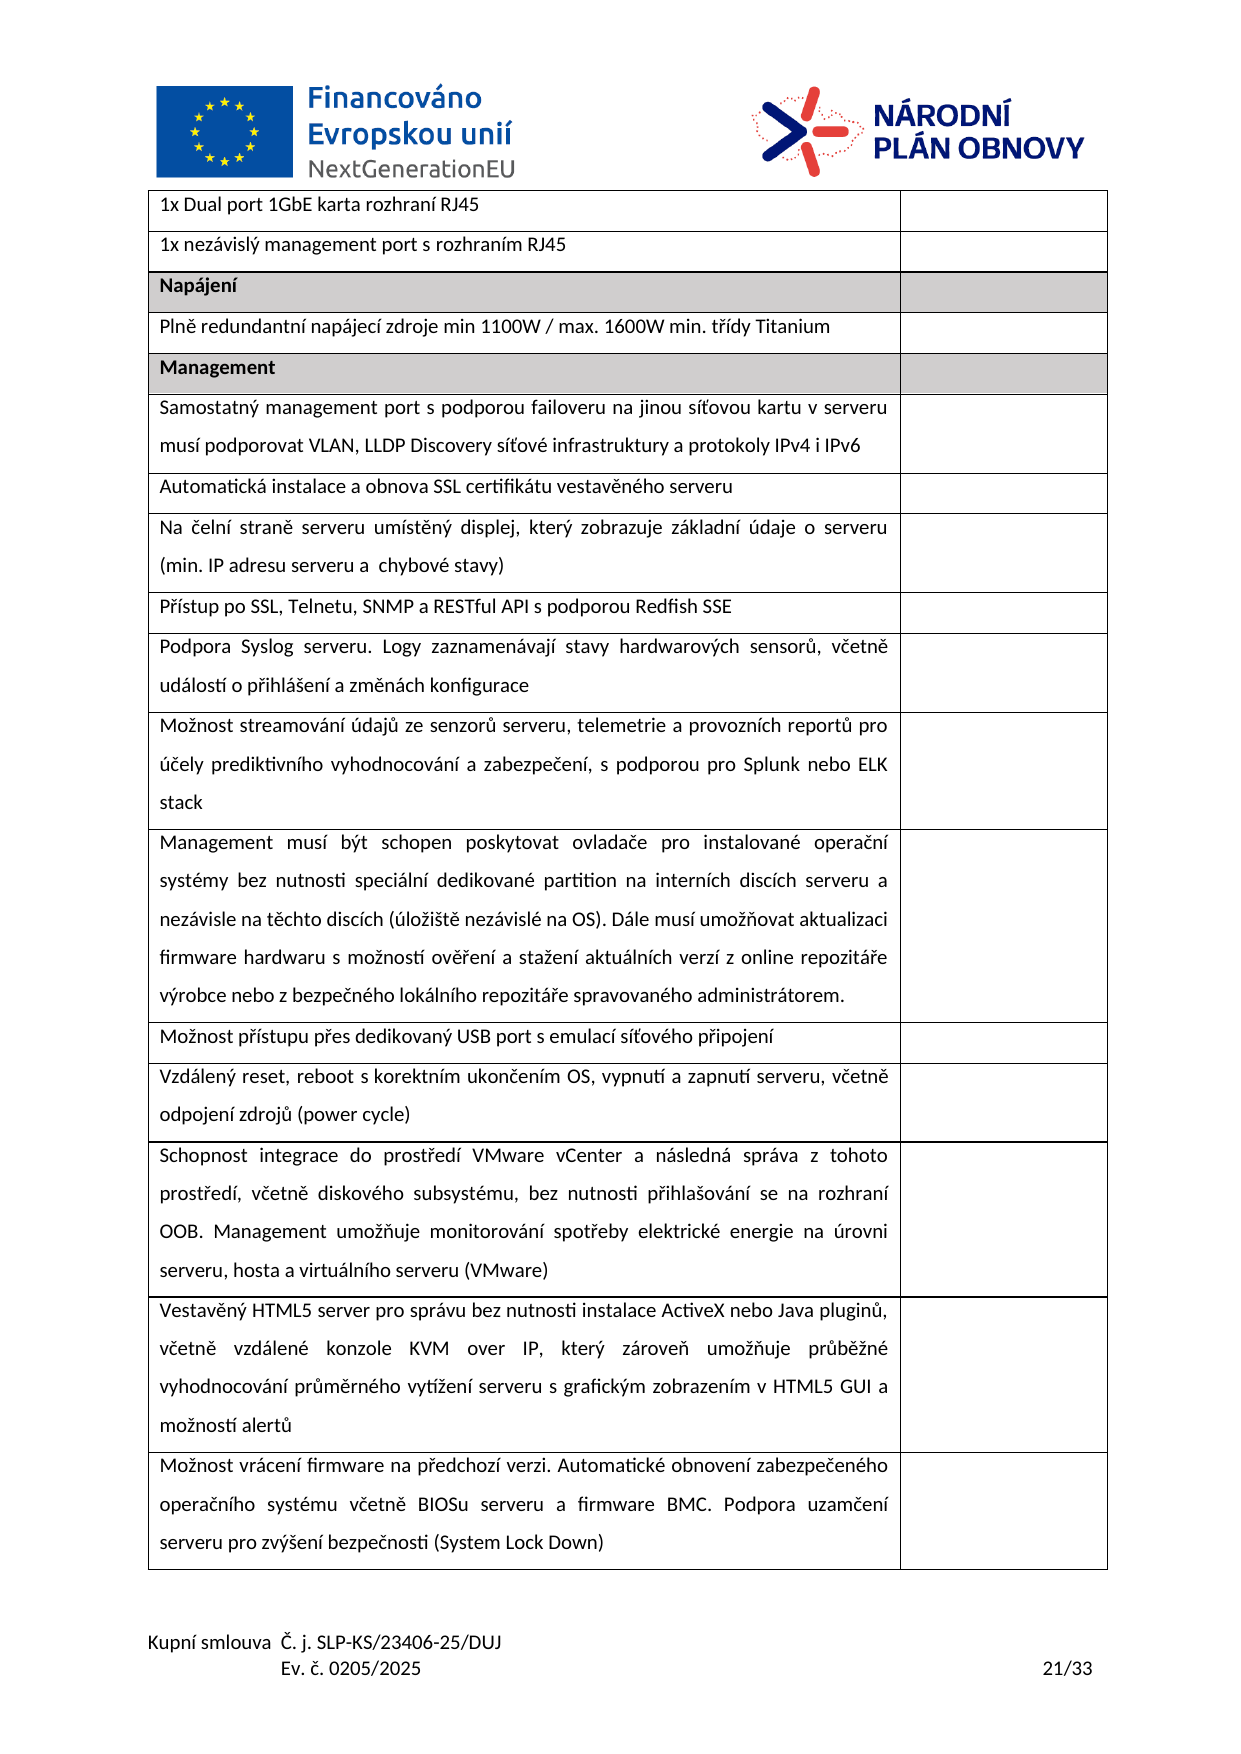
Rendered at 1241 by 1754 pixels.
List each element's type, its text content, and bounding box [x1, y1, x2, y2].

table_cell Možnost streamování údajů ze senzorů serveru, telemetrie a provozních reportů pro účely prediktivního vyhodnocování a zabezpečení, s podporou pro Splunk nebo ELK stack [149, 713, 900, 828]
table_cell [901, 830, 1107, 1022]
table_cell [901, 1453, 1107, 1568]
table_cell Možnost přístupu přes dedikovaný USB port s emulací síťového připojení [149, 1023, 900, 1062]
table_cell Samostatný management port s podporou failoveru na jinou síťovou kartu v serveru musí podporovat VLAN, LLDP Discovery síťové infrastruktury a protokoly IPv4 i IPv6 [149, 395, 900, 472]
table_cell [901, 514, 1107, 592]
table_cell [901, 354, 1107, 393]
table_cell [901, 395, 1107, 472]
table_cell Vestavěný HTML5 server pro správu bez nutnosti instalace ActiveX nebo Java pluginů, včetně vzdálené konzole KVM over IP, který zároveň umožňuje průběžné vyhodnocování průměrného vytížení serveru s grafickým zobrazením v HTML5 GUI a možností alertů [149, 1298, 900, 1452]
table_cell Vzdálený reset, reboot s korektním ukončením OS, vypnutí a zapnutí serveru, včetně odpojení zdrojů (power cycle) [149, 1064, 900, 1141]
table_cell Schopnost integrace do prostředí VMware vCenter a následná správa z tohoto prostředí, včetně diskového subsystému, bez nutnosti přihlašování se na rozhraní OOB. Management umožňuje monitorování spotřeby elektrické energie na úrovni serveru, hosta a virtuálního serveru (VMware) [149, 1143, 900, 1296]
table_cell Napájení [149, 273, 900, 312]
table_cell [901, 1143, 1107, 1296]
picture [147, 73, 1093, 190]
table_cell [901, 1298, 1107, 1452]
table_cell [901, 273, 1107, 312]
table_cell Podpora Syslog serveru. Logy zaznamenávají stavy hardwarových sensorů, včetně událostí o přihlášení a změnách konfigurace [149, 634, 900, 712]
table_cell [901, 593, 1107, 633]
table_cell Automatická instalace a obnova SSL certifikátu vestavěného serveru [149, 474, 900, 513]
table_cell [901, 634, 1107, 712]
table_cell [901, 1023, 1107, 1062]
table_cell Na čelní straně serveru umístěný displej, který zobrazuje základní údaje o serveru (min. IP adresu serveru a chybové stavy) [149, 514, 900, 592]
table_cell [901, 191, 1107, 231]
table_cell 1x Dual port 1GbE karta rozhraní RJ45 [149, 191, 900, 231]
table_cell Management [149, 354, 900, 393]
table_cell [901, 713, 1107, 828]
table_cell Možnost vrácení firmware na předchozí verzi. Automatické obnovení zabezpečeného operačního systému včetně BIOSu serveru a firmware BMC. Podpora uzamčení serveru pro zvýšení bezpečnosti (System Lock Down) [149, 1453, 900, 1568]
table_cell [901, 232, 1107, 271]
table_cell [901, 1064, 1107, 1141]
table_cell [901, 313, 1107, 353]
table_cell Plně redundantní napájecí zdroje min 1100W / max. 1600W min. třídy Titanium [149, 313, 900, 353]
table_cell 1x nezávislý management port s rozhraním RJ45 [149, 232, 900, 271]
table_cell Přístup po SSL, Telnetu, SNMP a RESTful API s podporou Redfish SSE [149, 593, 900, 633]
table_cell [901, 474, 1107, 513]
table_cell Management musí být schopen poskytovat ovladače pro instalované operační systémy bez nutnosti speciální dedikované partition na interních discích serveru a nezávisle na těchto discích (úložiště nezávislé na OS). Dále musí umožňovat aktualizaci firmware hardwaru s možností ověření a stažení aktuálních verzí z online repozitáře výrobce nebo z bezpečného lokálního repozitáře spravovaného administrátorem. [149, 830, 900, 1022]
